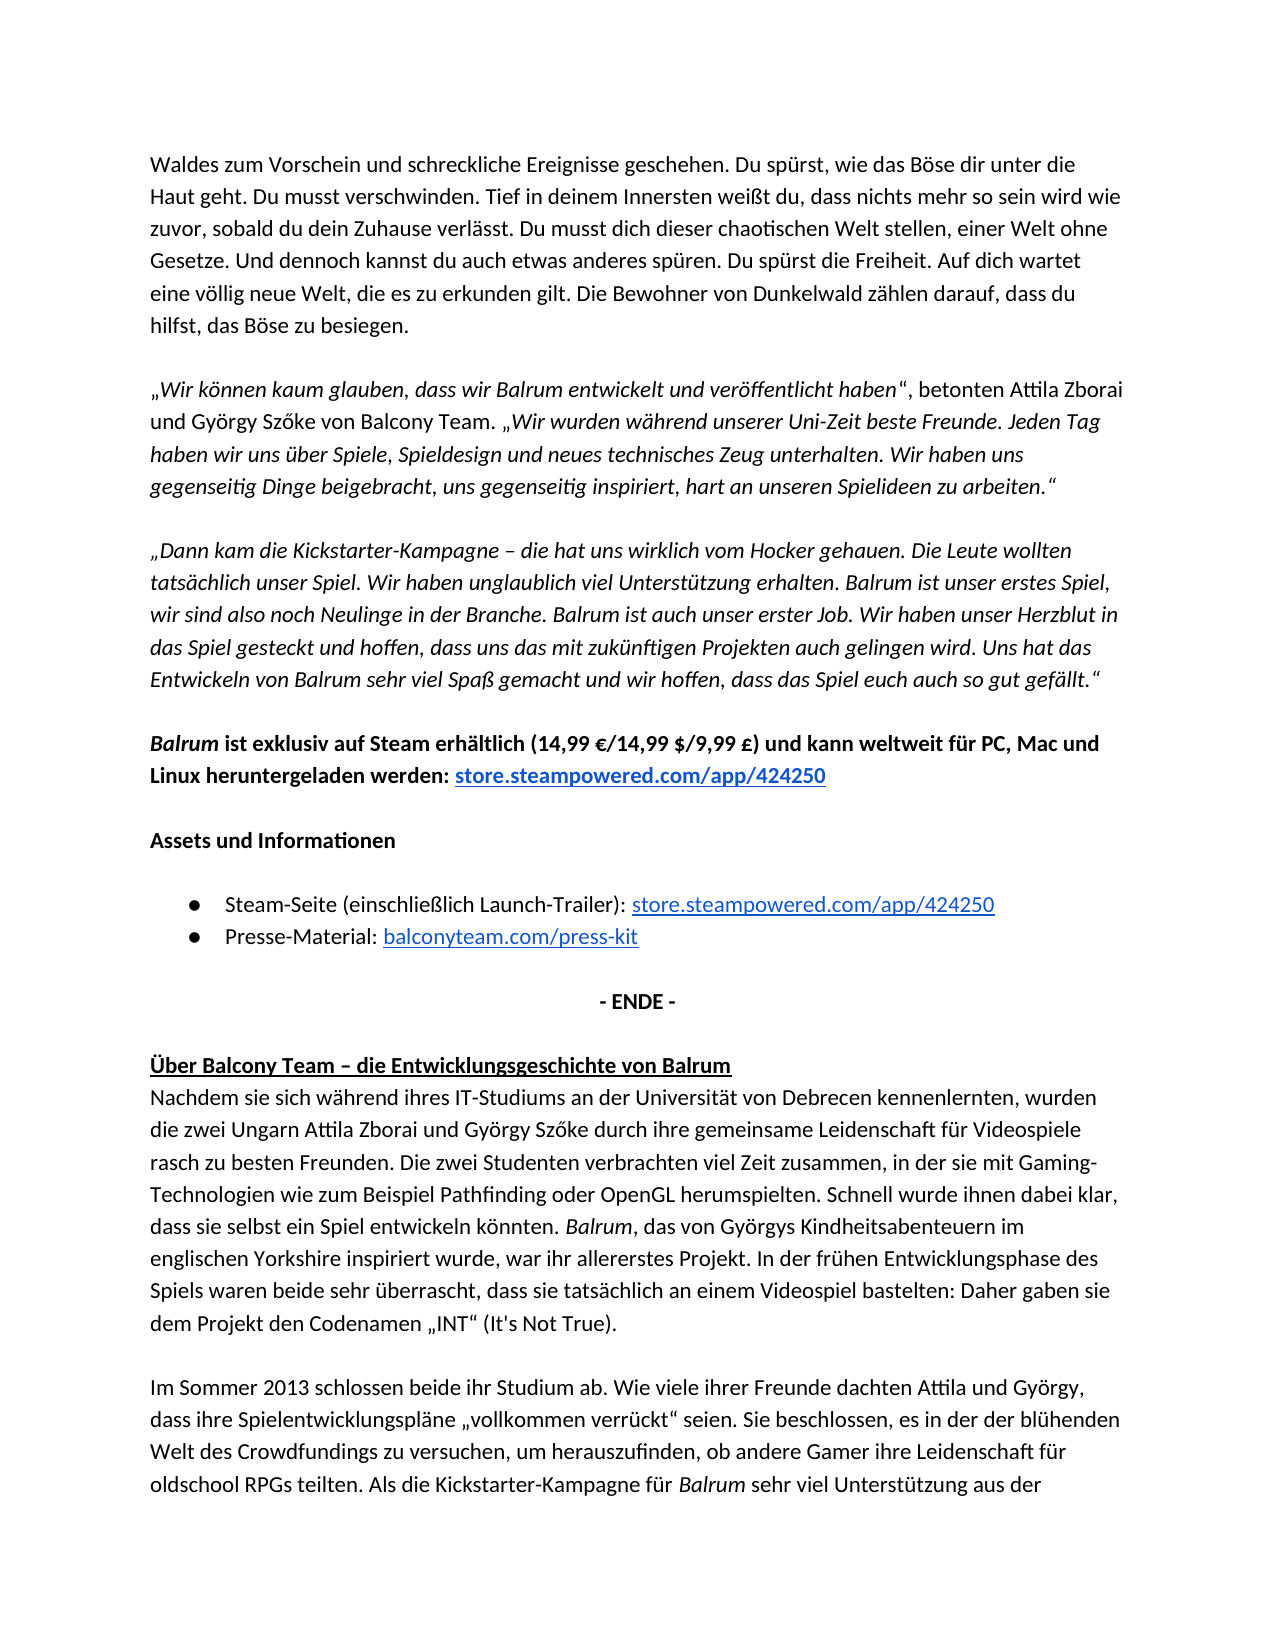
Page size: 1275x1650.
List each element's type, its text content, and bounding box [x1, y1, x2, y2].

text Balrum ist exklusiv auf Steam erhältlich (14,99 €/14,99 $/9,99 £) und kann weltweit für PC, Mac und Linux heruntergeladen werden: store.steampowered.com/app/424250 [150, 729, 1125, 789]
text Über Balcony Team – die Entwicklungsgeschichte von Balrum [150, 1051, 1125, 1079]
list Steam-Seite (einschließlich Launch-Trailer): store.steampowered.com/app/424250 [187, 890, 1125, 918]
list Presse-Material: balconyteam.com/press-kit [187, 922, 1125, 951]
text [150, 150, 1125, 339]
text Nachdem sie sich während ihres IT-Studiums an der Universität von Debrecen kennenlernten, wurden die zwei Ungarn Attila Zborai und György Szőke durch ihre gemeinsame Leidenschaft für Videospiele rasch zu besten Freunden. Die zwei Studenten verbrachten viel Zeit zusammen, in der sie mit Gaming-Technologien wie zum Beispiel Pathfinding oder OpenGL herumspielten. Schnell wurde ihnen dabei klar, dass sie selbst ein Spiel entwickeln könnten. Balrum, das von Györgys Kindheitsabenteuern im englischen Yorkshire inspiriert wurde, war ihr allererstes Projekt. In der frühen Entwicklungsphase des Spiels waren beide sehr überrascht, dass sie tatsächlich an einem Videospiel bastelten: Daher gaben sie dem Projekt den Codenamen „INT“ (It's Not True). [150, 1083, 1125, 1337]
text „Dann kam die Kickstarter-Kampagne – die hat uns wirklich vom Hocker gehauen. Die Leute wollten tatsächlich unser Spiel. Wir haben unglaublich viel Unterstützung erhalten. Balrum ist unser erstes Spiel, wir sind also noch Neulinge in der Branche. Balrum ist auch unser erster Job. Wir haben unser Herzblut in das Spiel gesteckt und hoffen, dass uns das mit zukünftigen Projekten auch gelingen wird. Uns hat das Entwickeln von Balrum sehr viel Spaß gemacht und wir hoffen, dass das Spiel euch auch so gut gefällt.“ [150, 536, 1125, 693]
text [150, 1373, 1125, 1498]
text „Wir können kaum glauben, dass wir Balrum entwickelt und veröffentlicht haben“, betonten Attila Zborai und György Szőke von Balcony Team. „Wir wurden während unserer Uni-Zeit beste Freunde. Jeden Tag haben wir uns über Spiele, Spieldesign und neues technisches Zeug unterhalten. Wir haben uns gegenseitig Dinge beigebracht, uns gegenseitig inspiriert, hart an unseren Spielideen zu arbeiten.“ [150, 375, 1125, 500]
text Assets und Informationen [150, 826, 1125, 854]
text - ENDE - [150, 987, 1125, 1015]
